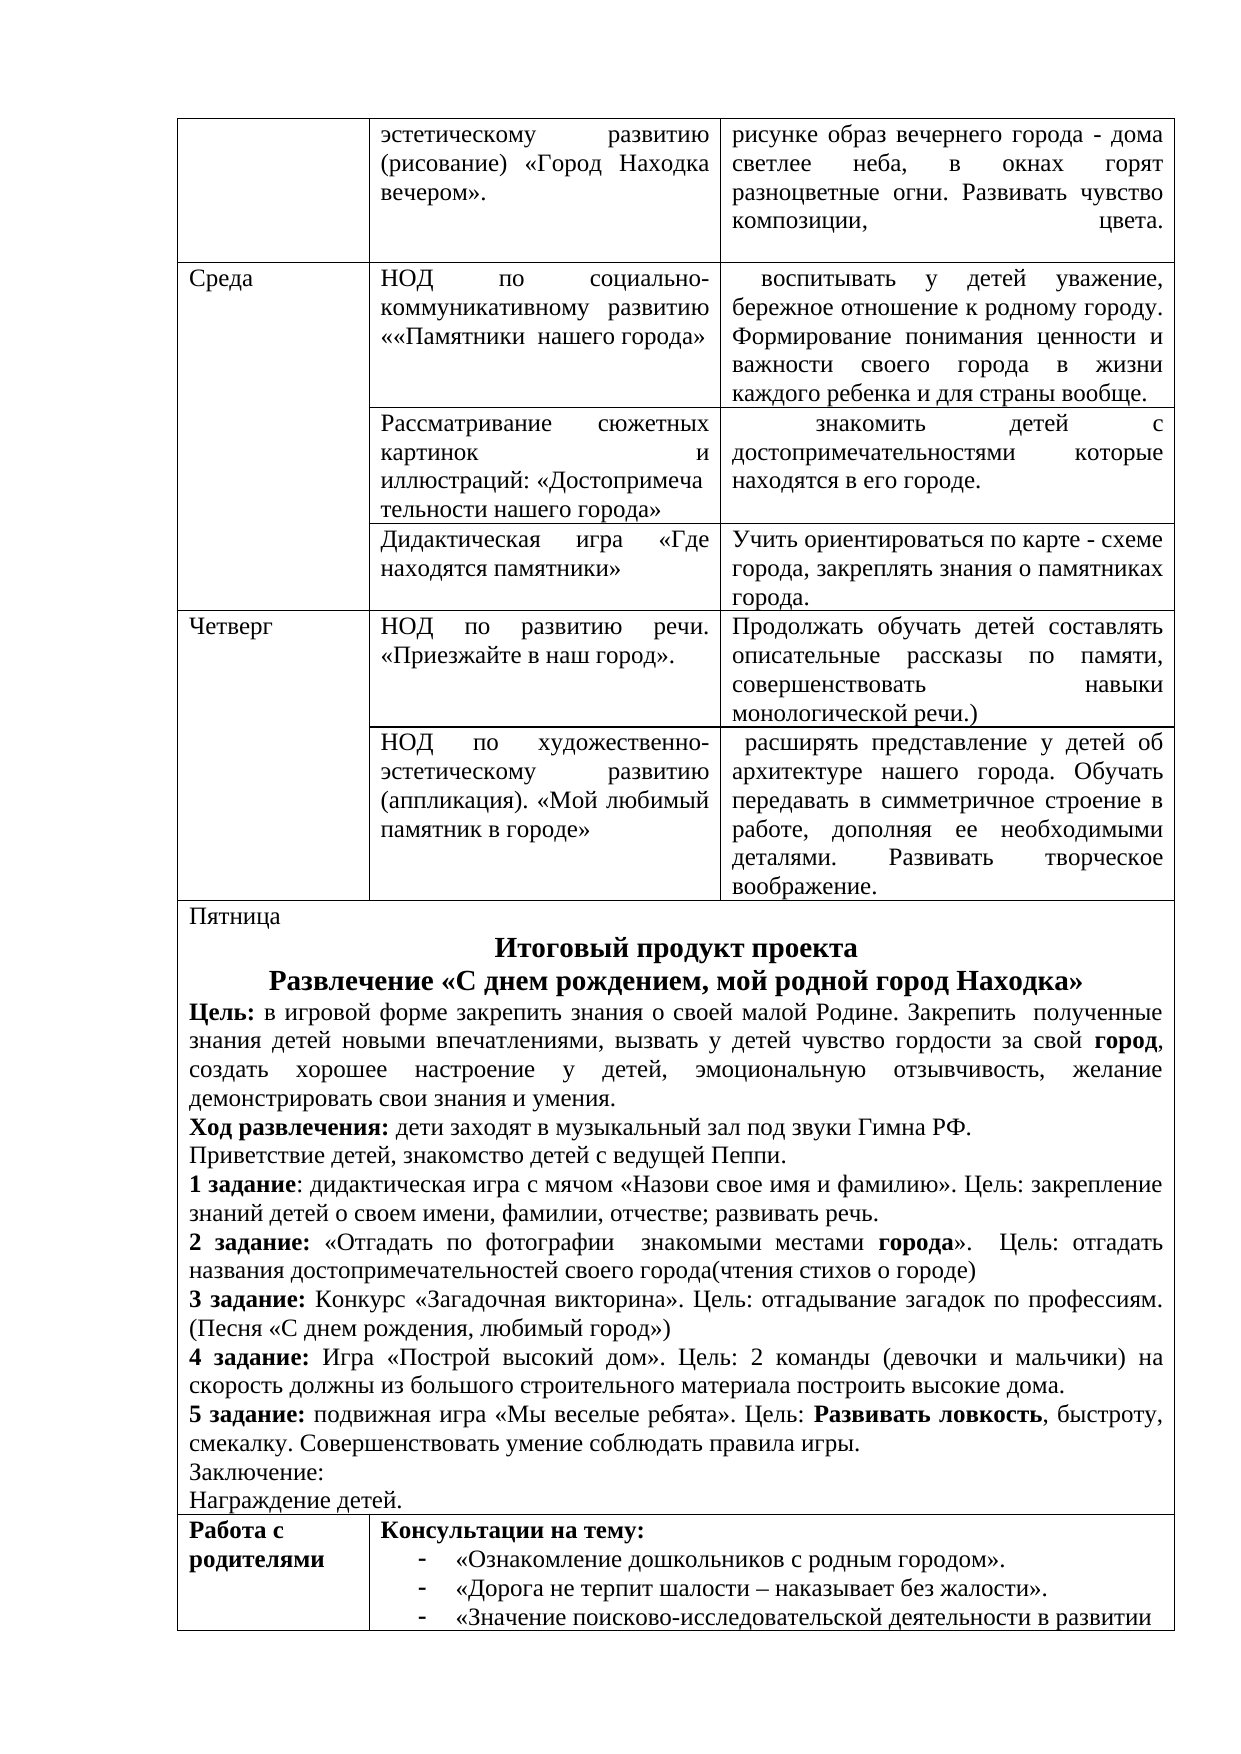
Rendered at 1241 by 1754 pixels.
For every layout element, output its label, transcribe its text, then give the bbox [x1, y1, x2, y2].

table_cell расширять представление у детей об архитектуре нашего города. Обучать передавать в симметричное строение в работе, дополняя ее необходимыми деталями. Развивать творческое воображение. [721, 728, 1174, 900]
table_cell Четверг [178, 611, 369, 900]
table_cell Учить ориентироваться по карте - схеме города, закреплять знания о памятниках города. [721, 524, 1174, 610]
table_cell воспитывать у детей уважение, бережное отношение к родному городу. Формирование понимания ценности и важности своего города в жизни каждого ребенка и для страны вообще. [721, 263, 1174, 407]
table_cell Рассматривание сюжетных картинок и иллюстраций: «Достопримечательности нашего города» [370, 408, 720, 523]
table_cell НОД по социально-коммуникативному развитию ««Памятники нашего города» [370, 263, 720, 407]
table_cell НОД по развитию речи. «Приезжайте в наш город». [370, 611, 720, 726]
table_cell Среда [178, 263, 369, 610]
table_cell Пятница Итоговый продукт проекта Развлечение «С днем рождением, мой родной город Находка» Цель: в игровой форме закрепить знания о своей малой Родине. Закрепить полученные знания детей новыми впечатлениями, вызвать у детей чувство гордости за свой город, создать хорошее настроение у детей, эмоциональную отзывчивость, желание демонстрировать свои знания и умения. Ход развлечения: дети заходят в музыкальный зал под звуки Гимна РФ. Приветствие детей, знакомство детей с ведущей Пеппи. 1 задание: дидактическая игра с мячом «Назови свое имя и фамилию». Цель: закрепление знаний детей о своем имени, фамилии, отчестве; развивать речь. 2 задание: «Отгадать по фотографии знакомыми местами города». Цель: отгадать названия достопримечательностей своего города(чтения стихов о городе) 3 задание: Конкурс «Загадочная викторина». Цель: отгадывание загадок по профессиям. (Песня «С днем рождения, любимый город») 4 задание: Игра «Построй высокий дом». Цель: 2 команды (девочки и мальчики) на скорость должны из большого строительного материала построить высокие дома. 5 задание: подвижная игра «Мы веселые ребята». Цель: Развивать ловкость, быстроту, смекалку. Совершенствовать умение соблюдать правила игры. Заключение: Награждение детей. [178, 901, 1174, 1514]
table_cell знакомить детей с достопримечательностями которые находятся в его городе. [721, 408, 1174, 523]
table_cell Дидактическая игра «Где находятся памятники» [370, 524, 720, 610]
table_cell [370, 1515, 1174, 1630]
table_cell НОД по художественно-эстетическому развитию (аппликация). «Мой любимый памятник в городе» [370, 728, 720, 900]
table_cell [370, 119, 720, 262]
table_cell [721, 119, 1174, 262]
table_cell Работа с родителями [178, 1515, 369, 1630]
table_cell Продолжать обучать детей составлять описательные рассказы по памяти, совершенствовать навыки монологической речи.) [721, 611, 1174, 726]
